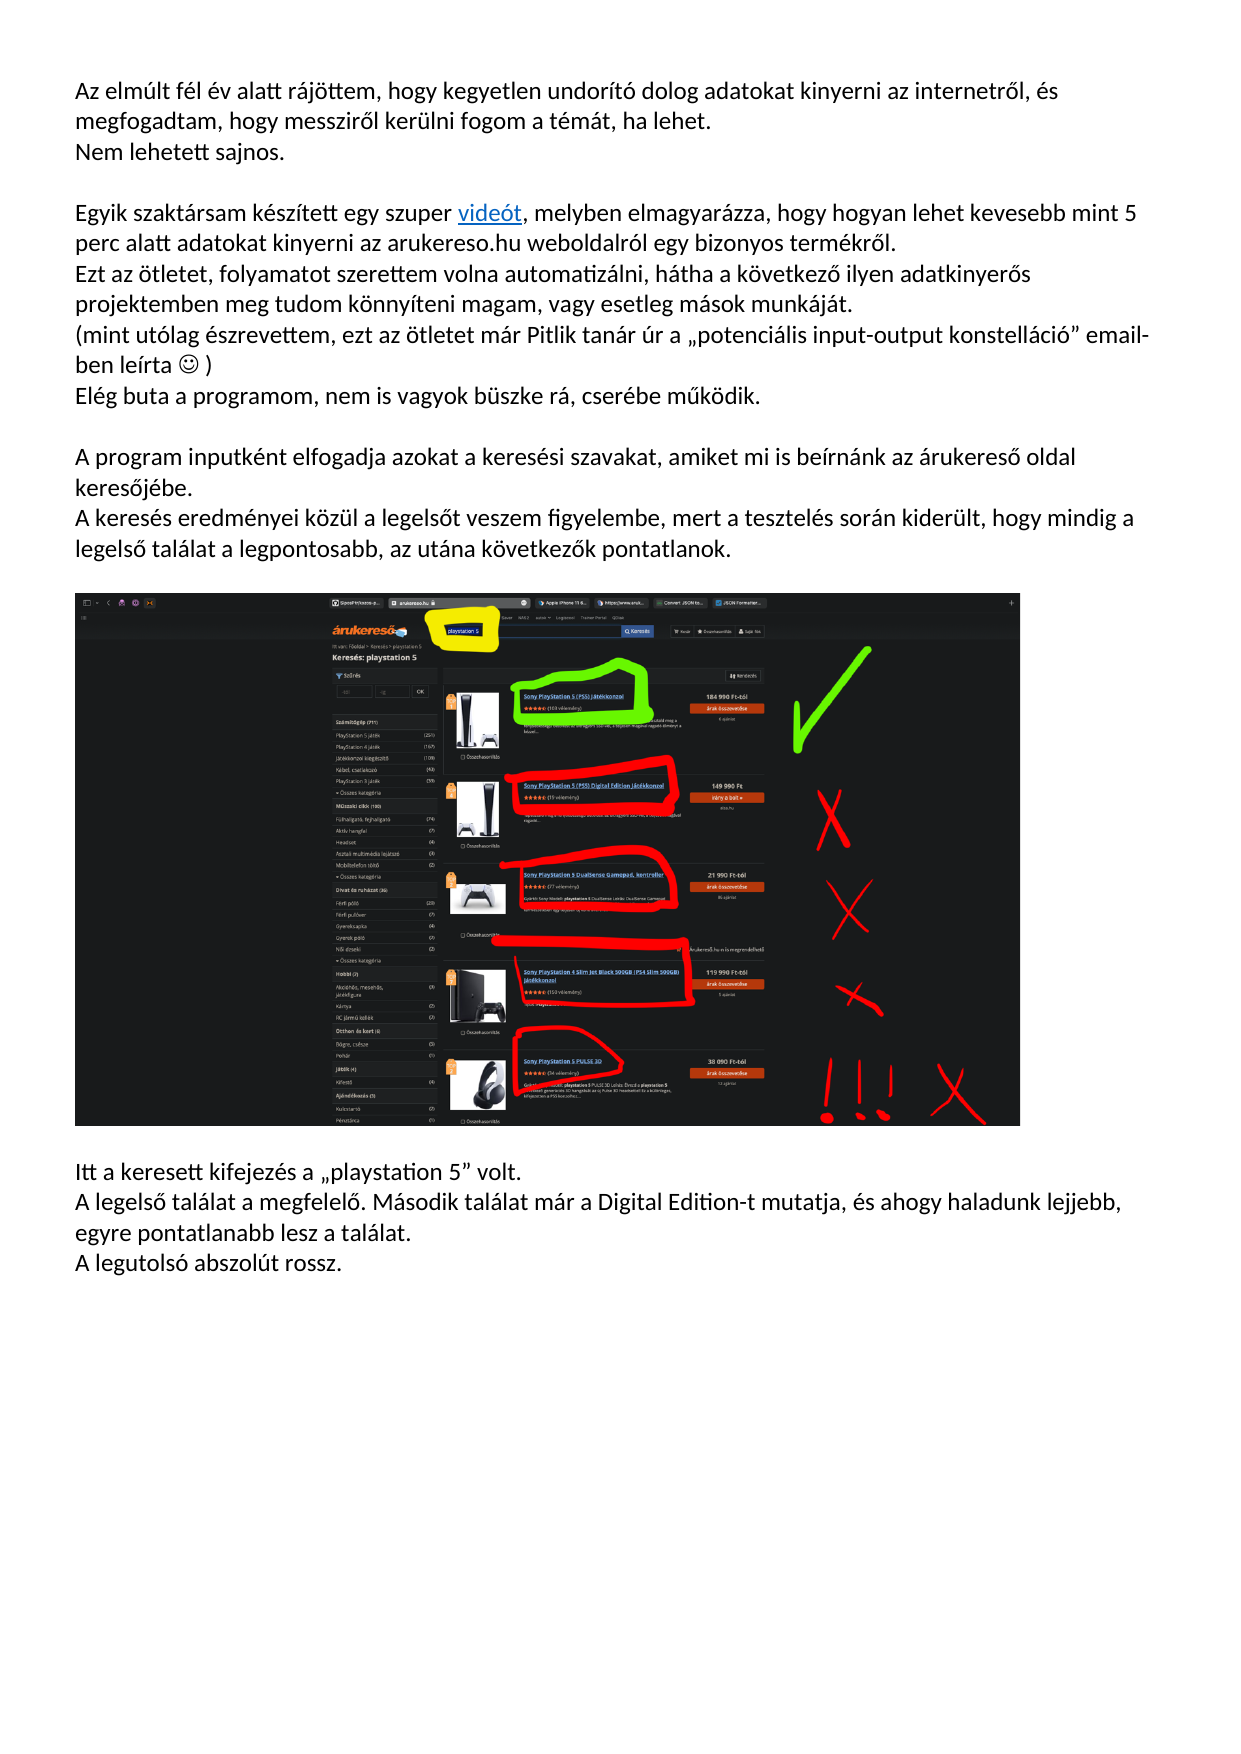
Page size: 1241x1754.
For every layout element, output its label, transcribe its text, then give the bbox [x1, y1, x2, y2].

text Az elmúlt fél év alatt rájöttem, hogy kegyetlen undorító dolog adatokat kinyerni az internetről, és megfogadtam, hogy messziről kerülni fogom a témát, ha lehet. [75, 75, 1165, 136]
text A keresés eredményei közül a legelsőt veszem figyelembe, mert a tesztelés során kiderült, hogy mindig a legelső találat a legpontosabb, az utána következők pontatlanok. [75, 502, 1165, 563]
text Egyik szaktársam készített egy szuper videót, melyben elmagyarázza, hogy hogyan lehet kevesebb mint 5 perc alatt adatokat kinyerni az arukereso.hu weboldalról egy bizonyos termékről. [75, 197, 1165, 258]
picture [75, 593, 1021, 1126]
text (mint utólag észrevettem, ezt az ötletet már Pitlik tanár úr a „potenciális input-output konstelláció” email-ben leírta ) [75, 319, 1165, 380]
text A program inputként elfogadja azokat a keresési szavakat, amiket mi is beírnánk az árukereső oldal keresőjébe. [75, 441, 1165, 502]
text Itt a keresett kifejezés a „playstation 5” volt. [75, 1156, 1165, 1186]
text Ezt az ötletet, folyamatot szerettem volna automatizálni, hátha a következő ilyen adatkinyerős projektemben meg tudom könnyíteni magam, vagy esetleg mások munkáját. [75, 258, 1165, 319]
text Nem lehetett sajnos. [75, 136, 1165, 167]
text Elég buta a programom, nem is vagyok büszke rá, cserébe működik. [75, 380, 1165, 411]
text A legelső találat a megfelelő. Második találat már a Digital Edition-t mutatja, és ahogy haladunk lejjebb, egyre pontatlanabb lesz a találat. [75, 1186, 1165, 1247]
text A legutolsó abszolút rossz. [75, 1247, 1165, 1278]
